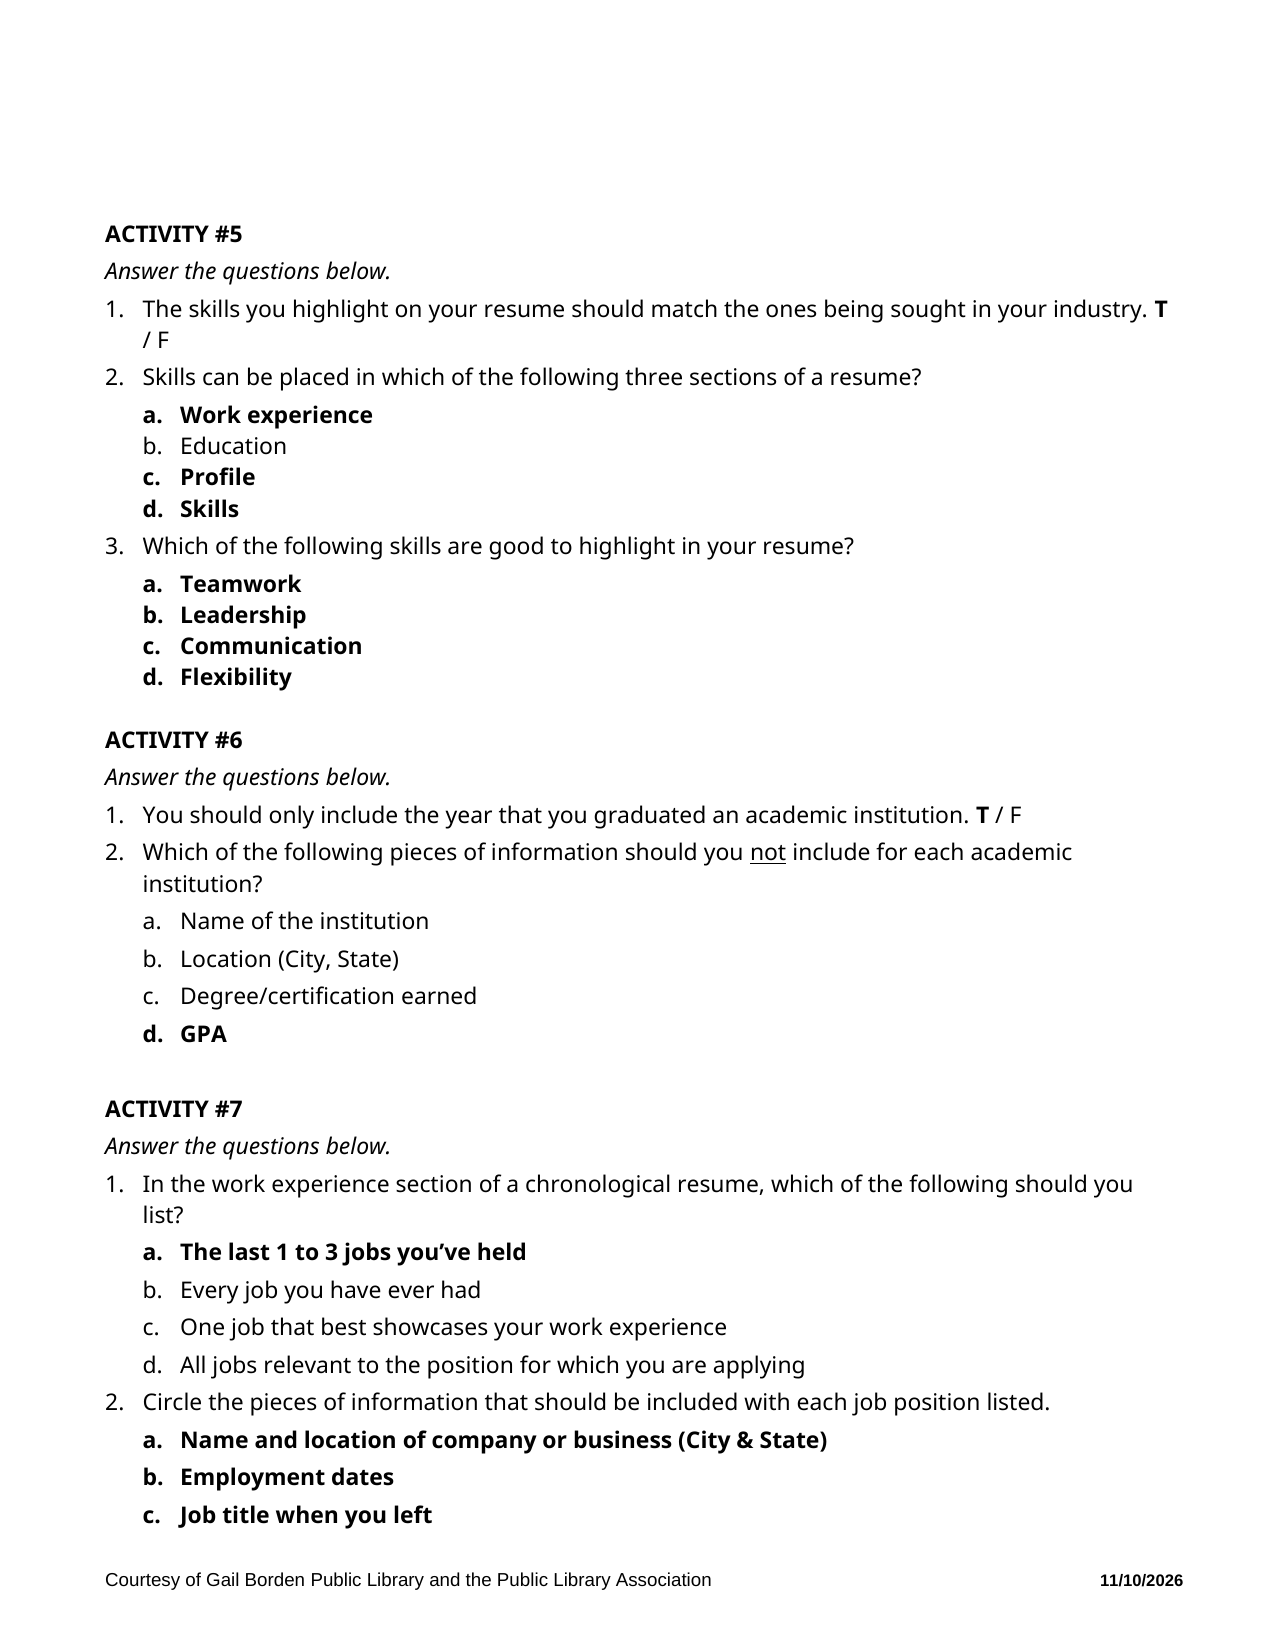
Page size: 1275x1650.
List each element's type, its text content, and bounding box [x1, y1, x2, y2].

text ACTIVITY #6 [105, 724, 1170, 755]
list Education [142, 430, 1170, 461]
list Flexibility [142, 661, 1170, 692]
list The skills you highlight on your resume should match the ones being sought in your industry. T / F [105, 292, 1170, 355]
list Leadership [142, 599, 1170, 630]
list All jobs relevant to the position for which you are applying [142, 1349, 1170, 1380]
list Work experience [142, 399, 1170, 430]
list The last 1 to 3 jobs you’ve held [142, 1236, 1170, 1267]
list Name of the institution [142, 905, 1170, 936]
text ACTIVITY #7 [105, 1092, 1170, 1124]
list You should only include the year that you graduated an academic institution. T / F [105, 799, 1170, 830]
list Teamwork [142, 567, 1170, 599]
list Job title when you left [142, 1499, 1170, 1530]
list Which of the following pieces of information should you not include for each academic institution? [105, 836, 1170, 899]
list Skills [142, 492, 1170, 524]
list Degree/certification earned [142, 980, 1170, 1011]
list Employment dates [142, 1461, 1170, 1492]
list One job that best showcases your work experience [142, 1311, 1170, 1342]
list Profile [142, 461, 1170, 492]
text Answer the questions below. [105, 761, 1170, 792]
list In the work experience section of a chronological resume, which of the following should you list? [105, 1167, 1170, 1230]
list Communication [142, 630, 1170, 661]
list Which of the following skills are good to highlight in your resume? [105, 530, 1170, 561]
list Skills can be placed in which of the following three sections of a resume? [105, 361, 1170, 392]
text ACTIVITY #5 [105, 217, 1170, 249]
list GPA [142, 1017, 1170, 1049]
list Every job you have ever had [142, 1274, 1170, 1305]
list Location (City, State) [142, 942, 1170, 974]
text Answer the questions below. [105, 255, 1170, 286]
list Circle the pieces of information that should be included with each job position listed. [105, 1386, 1170, 1417]
text Answer the questions below. [105, 1130, 1170, 1161]
list Name and location of company or business (City & State) [142, 1424, 1170, 1455]
